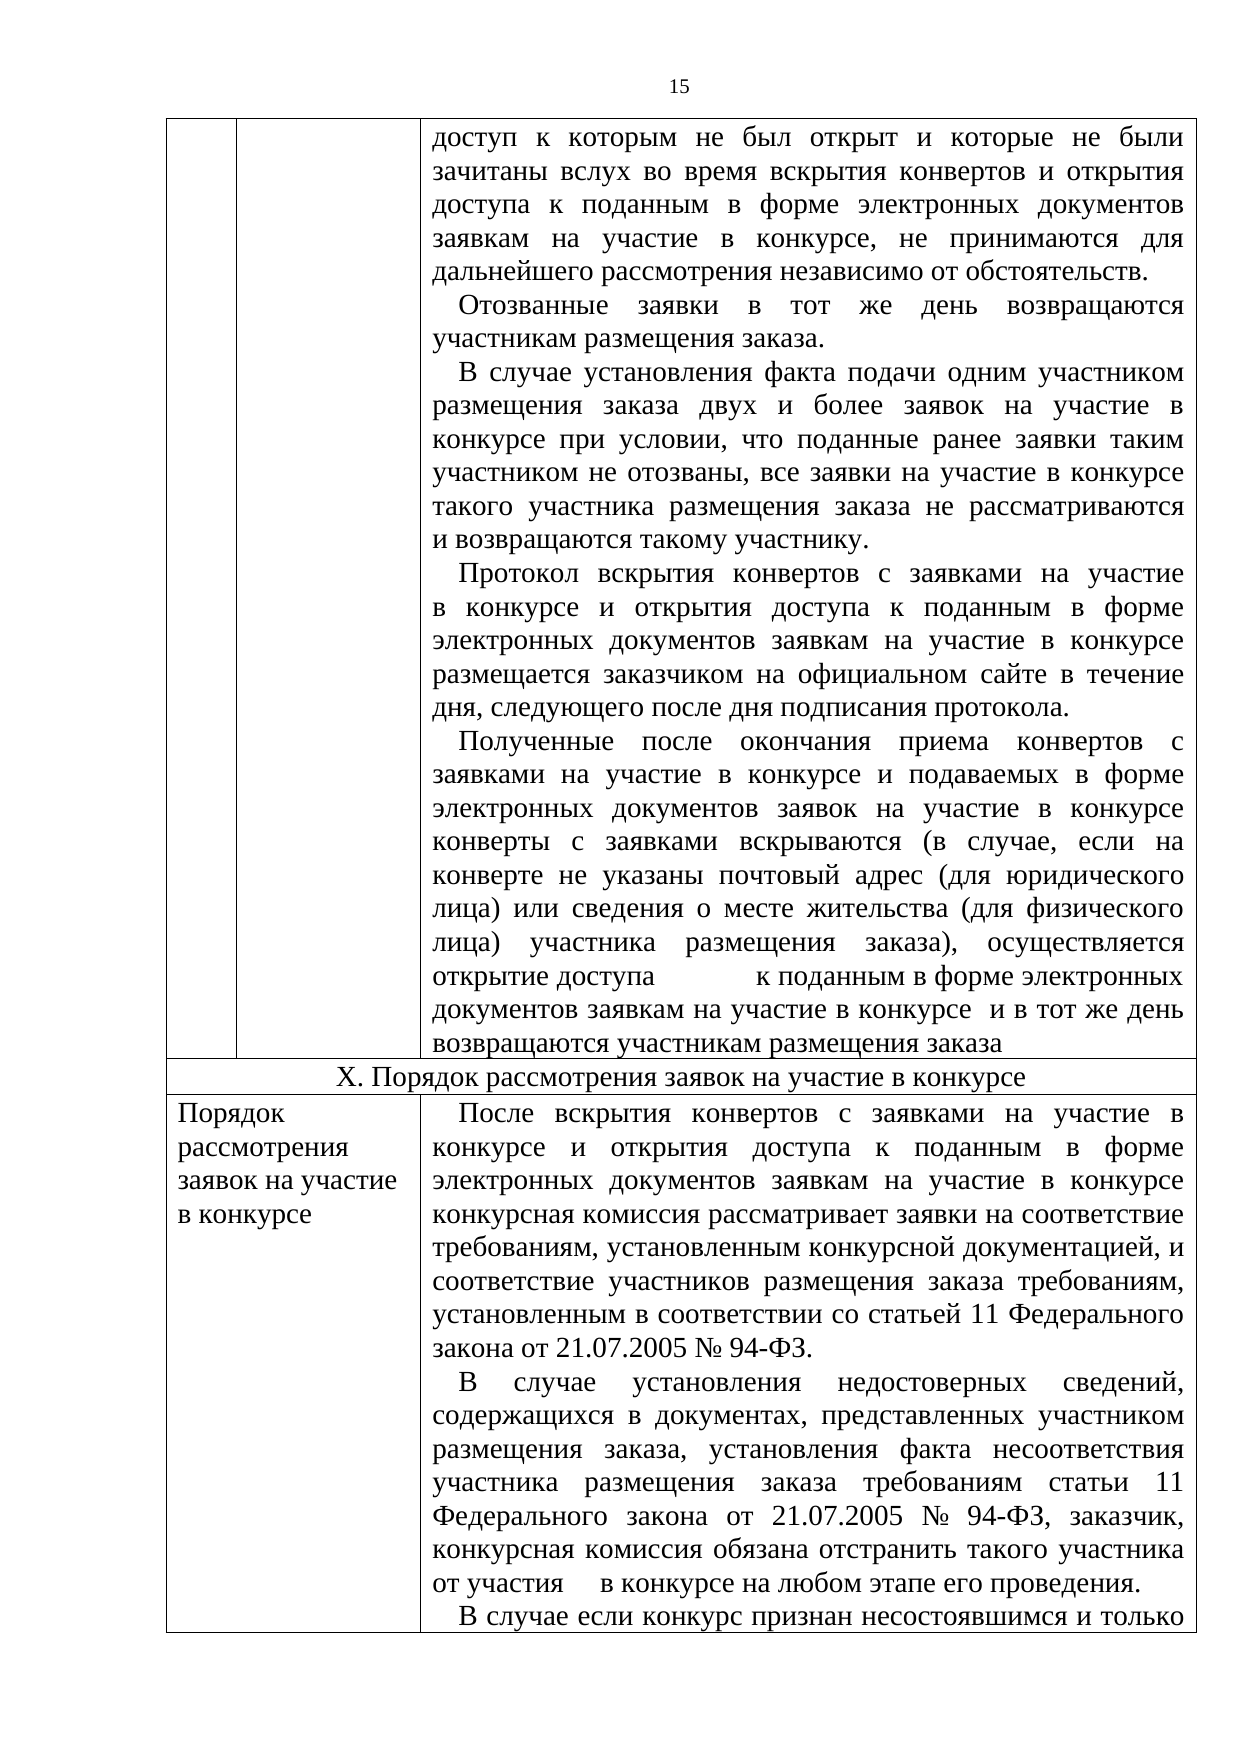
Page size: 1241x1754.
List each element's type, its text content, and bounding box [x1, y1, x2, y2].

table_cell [237, 119, 420, 1058]
table_cell X. Порядок рассмотрения заявок на участие в конкурсе [167, 1059, 1196, 1094]
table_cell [167, 1095, 420, 1632]
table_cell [421, 1095, 1196, 1632]
table_cell 2 [167, 119, 236, 1058]
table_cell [421, 119, 1196, 1058]
